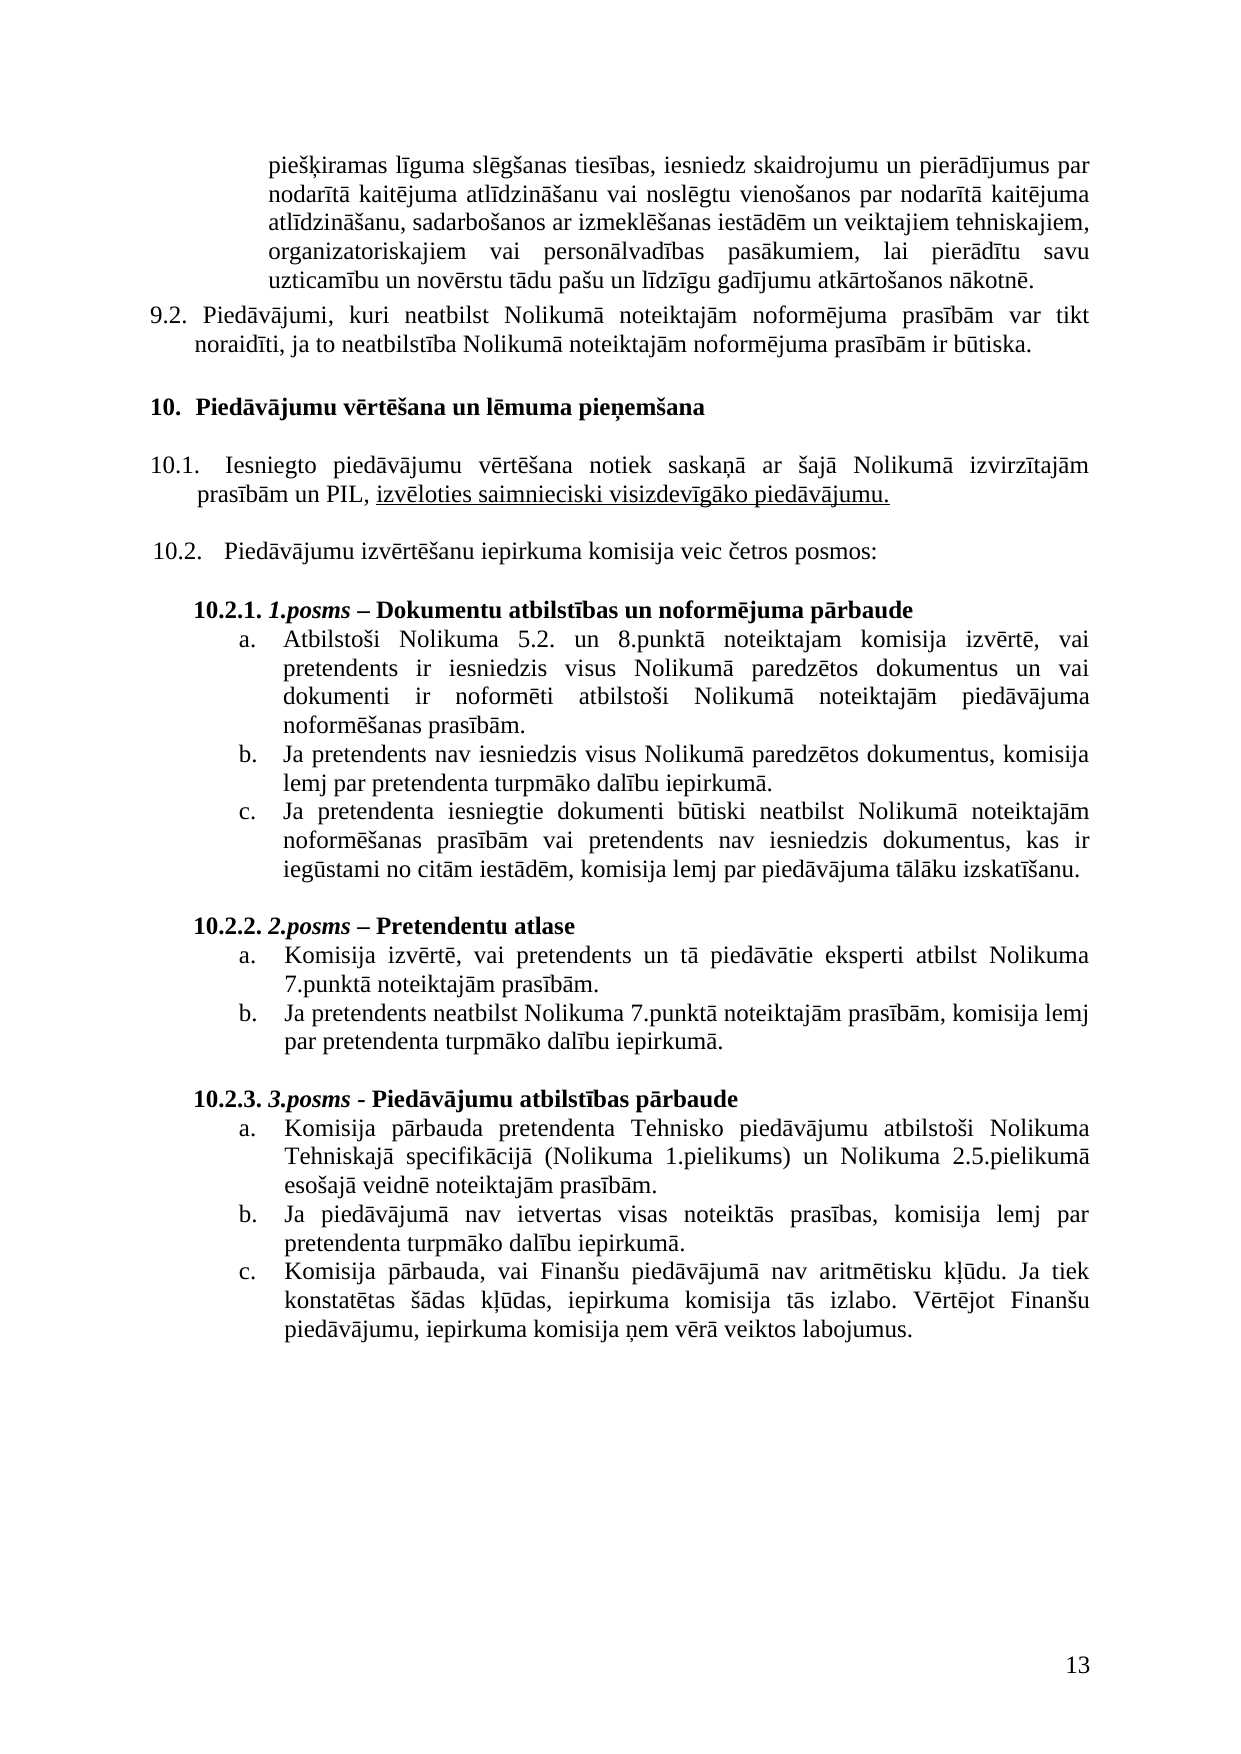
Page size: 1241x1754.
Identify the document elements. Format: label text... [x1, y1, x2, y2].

list 2.posms – Pretendentu atlase [193, 911, 1090, 940]
text 9.2. Piedāvājumi, kuri neatbilst Nolikumā noteiktajām noformējuma prasībām var tikt noraidīti, ja to neatbilstība Nolikumā noteiktajām noformējuma prasībām ir būtiska. [150, 300, 1090, 357]
list Komisija izvērtē, vai pretendents un tā piedāvātie eksperti atbilst Nolikuma 7.punktā noteiktajām prasībām. [239, 940, 1090, 998]
list Ja pretendents nav iesniedzis visus Nolikumā paredzētos dokumentus, komisija lemj par pretendenta turpmāko dalību iepirkumā. [239, 739, 1090, 796]
list Piedāvājumu vērtēšana un lēmuma pieņemšana [150, 392, 1090, 421]
list Ja pretendents neatbilst Nolikuma 7.punktā noteiktajām prasībām, komisija lemj par pretendenta turpmāko dalību iepirkumā. [239, 998, 1090, 1055]
list Komisija pārbauda, vai Finanšu piedāvājumā nav aritmētisku kļūdu. Ja tiek konstatētas šādas kļūdas, iepirkuma komisija tās izlabo. Vērtējot Finanšu piedāvājumu, iepirkuma komisija ņem vērā veiktos labojumus. [239, 1256, 1090, 1343]
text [194, 150, 1090, 294]
list Piedāvājumu izvērtēšanu iepirkuma komisija veic četros posmos: [152, 536, 1090, 565]
list 3.posms - Piedāvājumu atbilstības pārbaude [193, 1084, 1090, 1113]
list Ja pretendenta iesniegtie dokumenti būtiski neatbilst Nolikumā noteiktajām noformēšanas prasībām vai pretendents nav iesniedzis dokumentus, kas ir iegūstami no citām iestādēm, komisija lemj par piedāvājuma tālāku izskatīšanu. [239, 796, 1090, 883]
list Iesniegto piedāvājumu vērtēšana notiek saskaņā ar šajā Nolikumā izvirzītajām prasībām un PIL, izvēloties saimnieciski visizdevīgāko piedāvājumu. [150, 450, 1090, 507]
list 1.posms – Dokumentu atbilstības un noformējuma pārbaude [193, 595, 1090, 624]
list Komisija pārbauda pretendenta Tehnisko piedāvājumu atbilstoši Nolikuma Tehniskajā specifikācijā (Nolikuma 1.pielikums) un Nolikuma 2.5.pielikumā esošajā veidnē noteiktajām prasībām. [239, 1113, 1090, 1199]
list Atbilstoši Nolikuma 5.2. un 8.punktā noteiktajam komisija izvērtē, vai pretendents ir iesniedzis visus Nolikumā paredzētos dokumentus un vai dokumenti ir noformēti atbilstoši Nolikumā noteiktajām piedāvājuma noformēšanas prasībām. [239, 624, 1090, 739]
list Ja piedāvājumā nav ietvertas visas noteiktās prasības, komisija lemj par pretendenta turpmāko dalību iepirkumā. [239, 1199, 1090, 1256]
